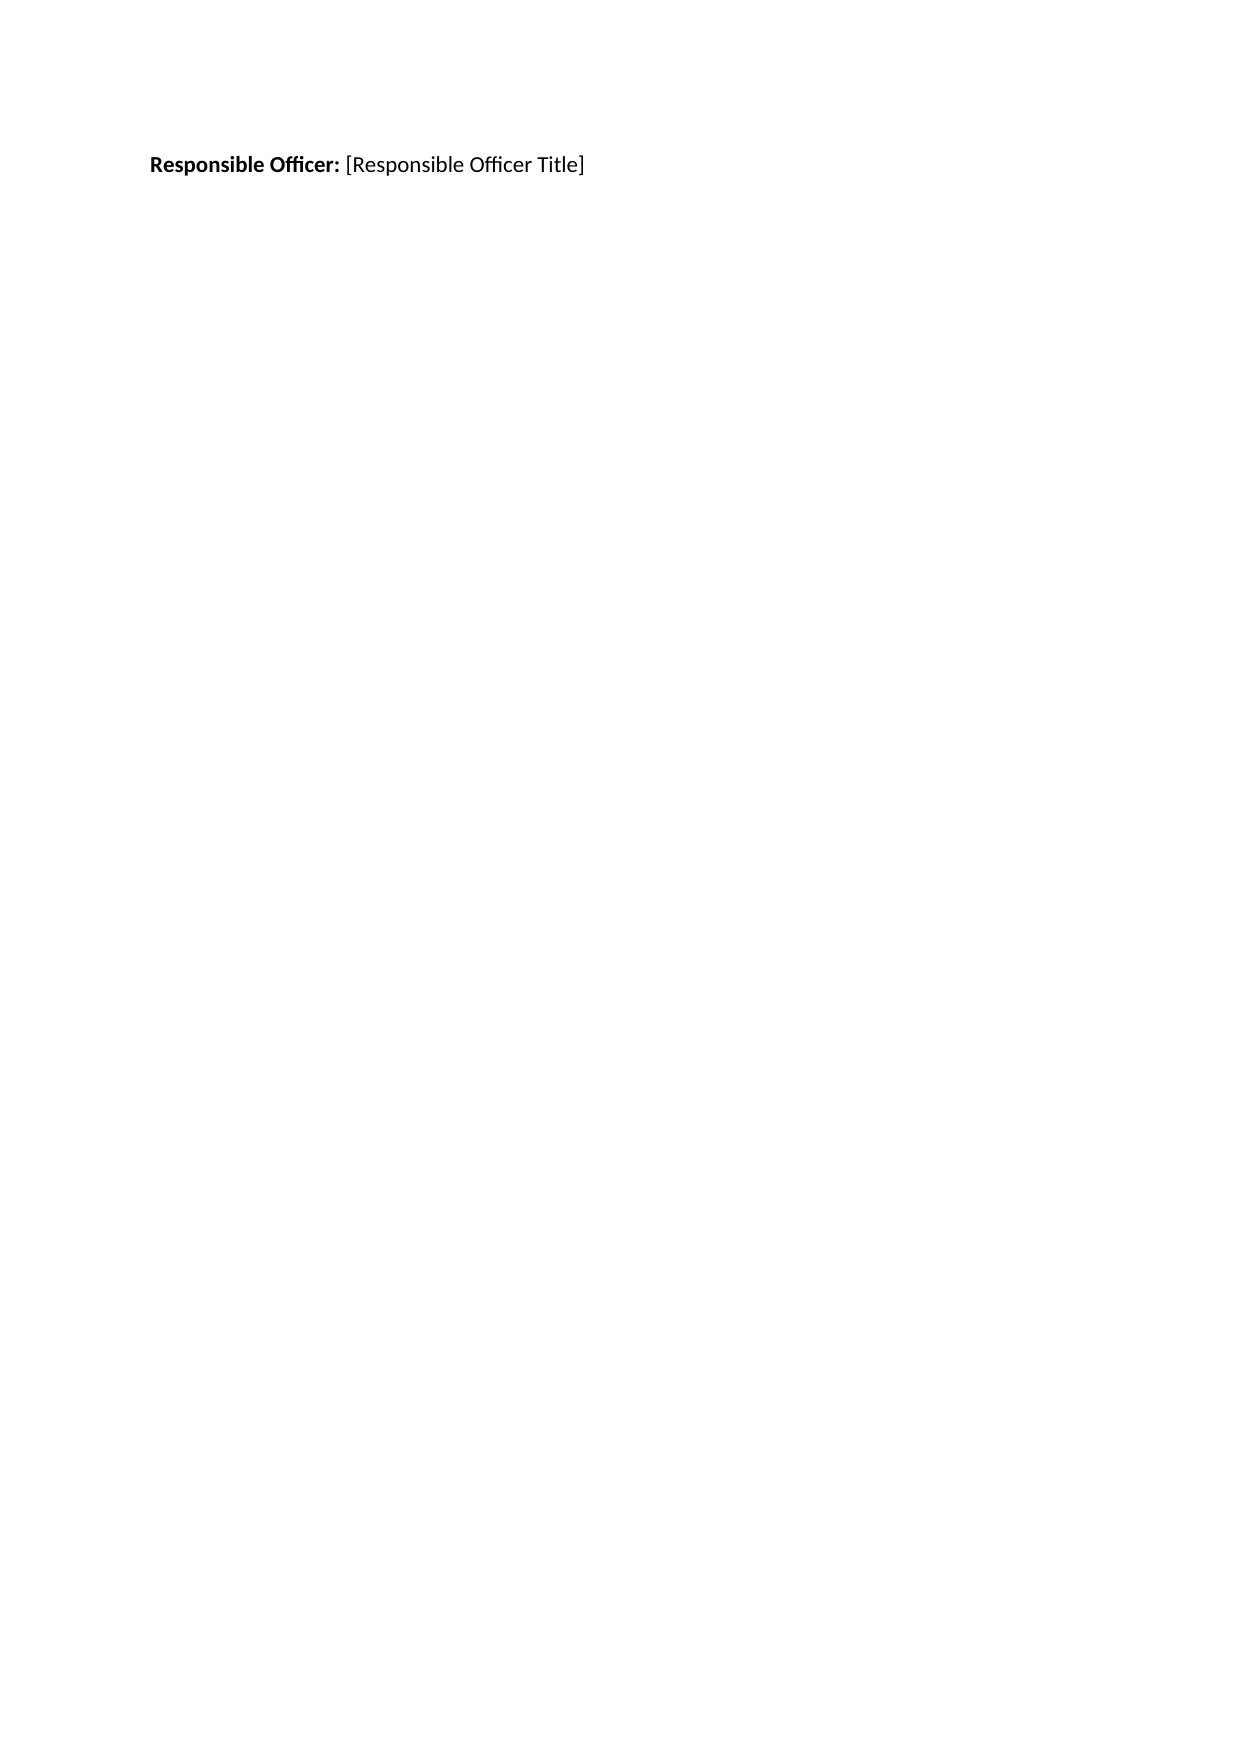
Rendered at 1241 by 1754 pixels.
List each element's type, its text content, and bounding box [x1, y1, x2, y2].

text Responsible Officer: [150, 150, 1090, 178]
